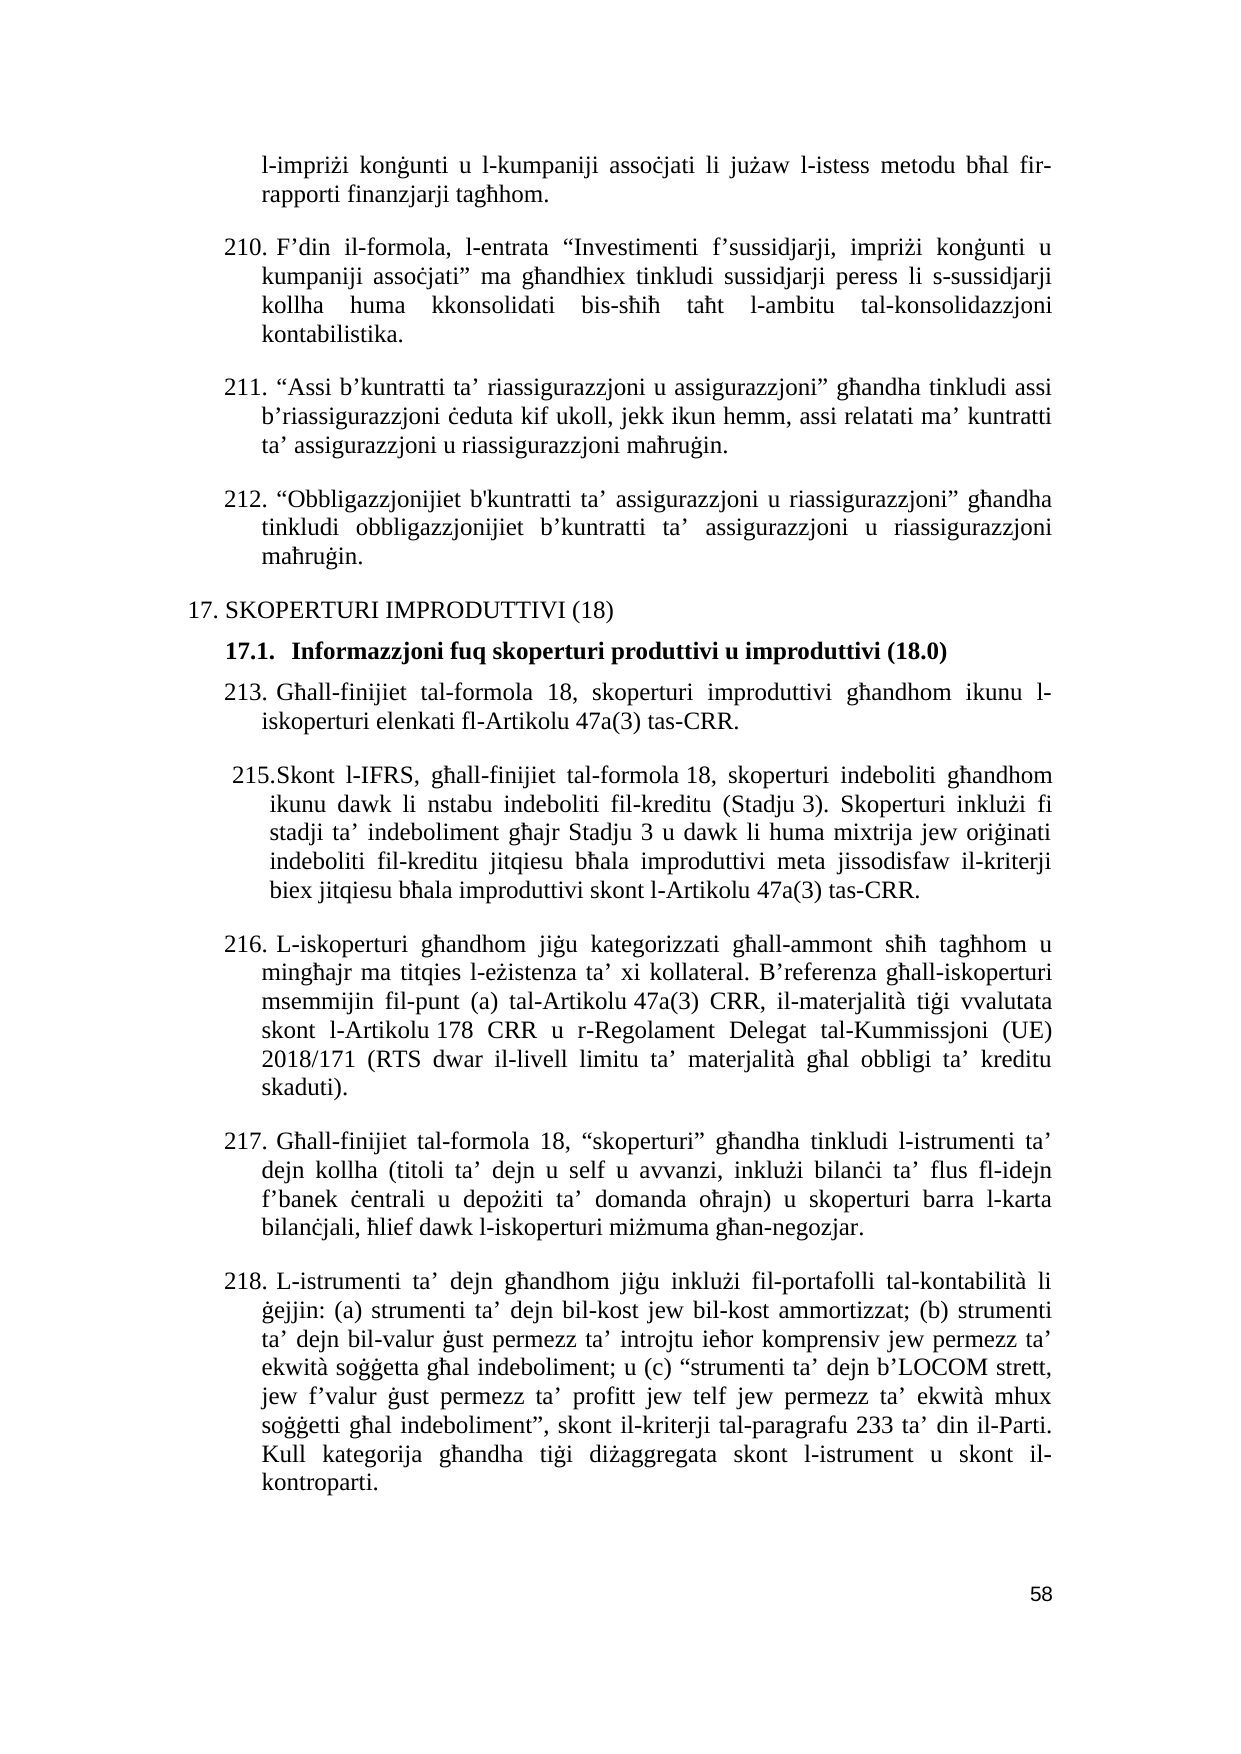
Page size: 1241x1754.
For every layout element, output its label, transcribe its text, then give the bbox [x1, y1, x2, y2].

text L-iskoperturi għandhom jiġu kategorizzati għall-ammont sħiħ tagħhom u mingħajr ma titqies l-eżistenza ta’ xi kollateral. B’referenza għall-iskoperturi msemmijin fil-punt (a) tal-Artikolu 47a(3) CRR, il-materjalità tiġi vvalutata skont l-Artikolu 178 CRR u r-Regolament Delegat tal-Kummissjoni (UE) 2018/171 (RTS dwar il-livell limitu ta’ materjalità għal obbligi ta’ kreditu skaduti). [224, 929, 1053, 1101]
text Għall-finijiet tal-formola 18, skoperturi improduttivi għandhom ikunu l-iskoperturi elenkati fl-Artikolu 47a(3) tas-CRR. [224, 677, 1053, 735]
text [224, 150, 1053, 207]
text “Assi b’kuntratti ta’ riassigurazzjoni u assigurazzjoni” għandha tinkludi assi b’riassigurazzjoni ċeduta kif ukoll, jekk ikun hemm, assi relatati ma’ kuntratti ta’ assigurazzjoni u riassigurazzjoni maħruġin. [224, 372, 1053, 459]
list Skont l-IFRS, għall-finijiet tal-formola 18, skoperturi indeboliti għandhom ikunu dawk li nstabu indeboliti fil-kreditu (Stadju 3). Skoperturi inklużi fi stadji ta’ indeboliment għajr Stadju 3 u dawk li huma mixtrija jew oriġinati indeboliti fil-kreditu jitqiesu bħala improduttivi meta jissodisfaw il-kriterji biex jitqiesu bħala improduttivi skont l-Artikolu 47a(3) tas-CRR. [232, 760, 1053, 904]
text F’din il-formola, l-entrata “Investimenti f’sussidjarji, impriżi konġunti u kumpaniji assoċjati” ma għandhiex tinkludi sussidjarji peress li s-sussidjarji kollha huma kkonsolidati bis-sħiħ taħt l-ambitu tal-konsolidazzjoni kontabilistika. [224, 232, 1053, 347]
subtitle Skoperturi improduttivi (18) [187, 595, 1053, 624]
text Għall-finijiet tal-formola 18, “skoperturi” għandha tinkludi l-istrumenti ta’ dejn kollha (titoli ta’ dejn u self u avvanzi, inklużi bilanċi ta’ flus fl-idejn f’banek ċentrali u depożiti ta’ domanda oħrajn) u skoperturi barra l-karta bilanċjali, ħlief dawk l-iskoperturi miżmuma għan-negozjar. [224, 1126, 1053, 1241]
subtitle Informazzjoni fuq skoperturi produttivi u improduttivi (18.0) [225, 636, 1053, 665]
text “Obbligazzjonijiet b'kuntratti ta’ assigurazzjoni u riassigurazzjoni” għandha tinkludi obbligazzjonijiet b’kuntratti ta’ assigurazzjoni u riassigurazzjoni maħruġin. [224, 484, 1053, 570]
text L-istrumenti ta’ dejn għandhom jiġu inklużi fil-portafolli tal-kontabilità li ġejjin: (a) strumenti ta’ dejn bil-kost jew bil-kost ammortizzat; (b) strumenti ta’ dejn bil-valur ġust permezz ta’ introjtu ieħor komprensiv jew permezz ta’ ekwità soġġetta għal indeboliment; u (c) “strumenti ta’ dejn b’LOCOM strett, jew f’valur ġust permezz ta’ profitt jew telf jew permezz ta’ ekwità mhux soġġetti għal indeboliment”, skont il-kriterji tal-paragrafu 233 ta’ din il-Parti. Kull kategorija għandha tiġi diżaggregata skont l-istrument u skont il-kontroparti. [224, 1266, 1053, 1496]
